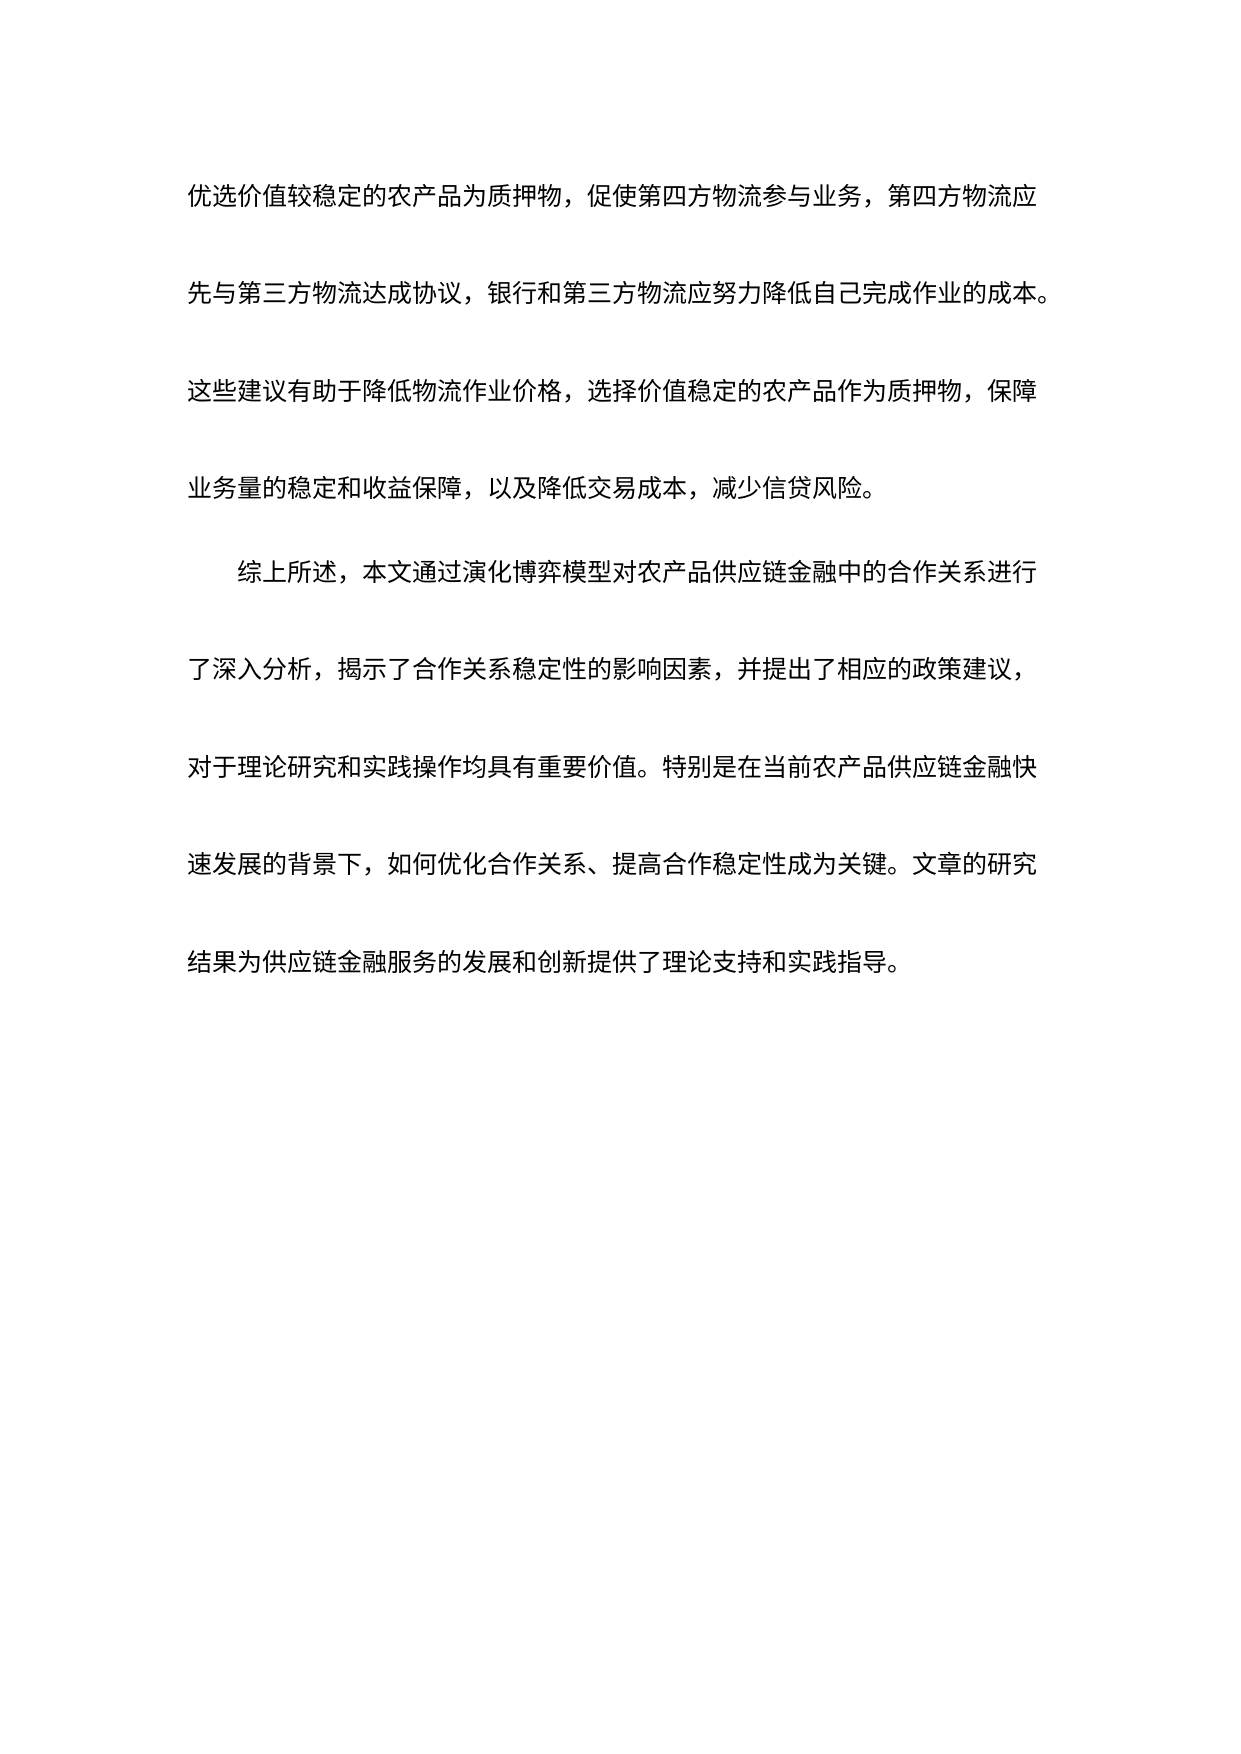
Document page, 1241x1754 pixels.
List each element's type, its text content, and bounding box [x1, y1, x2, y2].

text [187, 162, 1053, 519]
text 综上所述，本文通过演化博弈模型对农产品供应链金融中的合作关系进行了深入分析，揭示了合作关系稳定性的影响因素，并提出了相应的政策建议，对于理论研究和实践操作均具有重要价值。特别是在当前农产品供应链金融快速发展的背景下，如何优化合作关系、提高合作稳定性成为关键。文章的研究结果为供应链金融服务的发展和创新提供了理论支持和实践指导。 [187, 538, 1053, 993]
